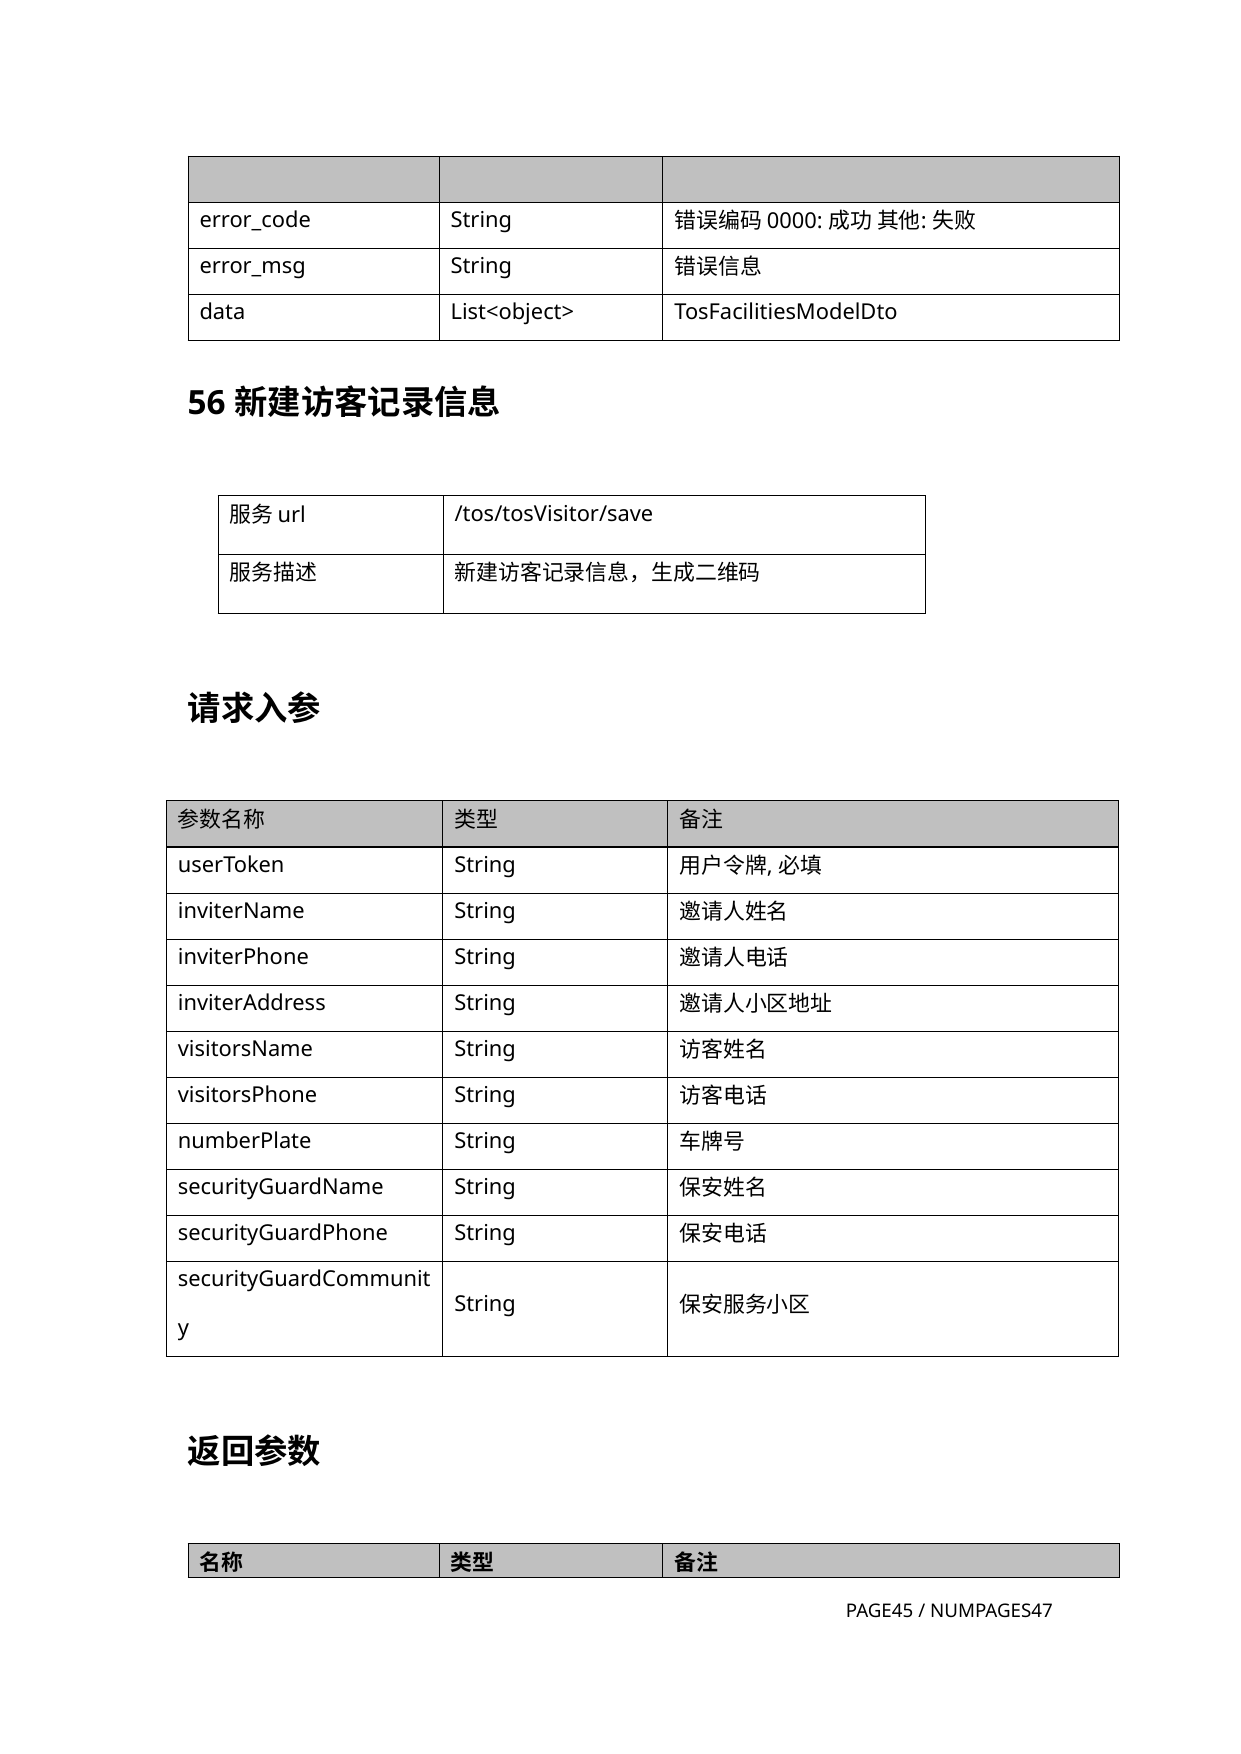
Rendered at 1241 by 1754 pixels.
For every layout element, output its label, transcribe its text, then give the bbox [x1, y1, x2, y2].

table_cell String [443, 1032, 667, 1077]
table_cell String [443, 1124, 667, 1169]
subtitle 请求入参 [187, 673, 1053, 738]
table_cell String [443, 1170, 667, 1215]
table_header 备注 [663, 1544, 1119, 1577]
table_header 名称 [189, 157, 439, 202]
table_cell String [443, 1216, 667, 1261]
table_cell String [443, 1262, 667, 1356]
subtitle 返回参数 [187, 1416, 1053, 1481]
table_cell securityGuardName [167, 1170, 442, 1215]
table_cell 保安服务小区 [668, 1262, 1118, 1356]
table_cell error_code [189, 203, 439, 248]
table_header 参数名称 [167, 801, 442, 846]
table_cell String [443, 940, 667, 984]
table_header 备注 [668, 801, 1118, 846]
table_cell String [440, 203, 662, 248]
table_cell String [443, 894, 667, 938]
table_cell 访客姓名 [668, 1032, 1118, 1077]
table_cell visitorsPhone [167, 1078, 442, 1123]
table_cell 错误编码 0000: 成功 其他: 失败 [663, 203, 1119, 248]
table_cell error_msg [189, 249, 439, 294]
table_cell 新建访客记录信息，生成二维码 [444, 555, 925, 612]
table_cell String [443, 1078, 667, 1123]
table_cell inviterPhone [167, 940, 442, 984]
table_header 名称 [189, 1544, 439, 1577]
table_cell 错误信息 [663, 249, 1119, 294]
table_cell TosFacilitiesModelDto [663, 295, 1119, 340]
table_header 服务url [219, 496, 443, 554]
table_cell 访客电话 [668, 1078, 1118, 1123]
table_header 类型 [440, 157, 662, 202]
table_cell 邀请人姓名 [668, 894, 1118, 938]
table_header 备注 [663, 157, 1119, 202]
table_cell 保安姓名 [668, 1170, 1118, 1215]
table_header 类型 [440, 1544, 662, 1577]
table_cell String [443, 986, 667, 1031]
table_cell userToken [167, 848, 442, 892]
table_cell data [189, 295, 439, 340]
table_cell inviterAddress [167, 986, 442, 1031]
table_cell String [440, 249, 662, 294]
table_cell visitorsName [167, 1032, 442, 1077]
table_header 类型 [443, 801, 667, 846]
table_cell 保安电话 [668, 1216, 1118, 1261]
table_cell 车牌号 [668, 1124, 1118, 1169]
table_cell 邀请人电话 [668, 940, 1118, 984]
table_cell 用户令牌, 必填 [668, 848, 1118, 892]
table_cell inviterName [167, 894, 442, 938]
table_cell String [443, 848, 667, 892]
table_cell securityGuardCommunity [167, 1262, 442, 1356]
table_cell numberPlate [167, 1124, 442, 1169]
table_cell securityGuardPhone [167, 1216, 442, 1261]
table_cell 邀请人小区地址 [668, 986, 1118, 1031]
table_cell 服务描述 [219, 555, 443, 612]
table_cell List<object> [440, 295, 662, 340]
table_header /tos/tosVisitor/save [444, 496, 925, 554]
subtitle 56 新建访客记录信息 [187, 368, 1053, 433]
